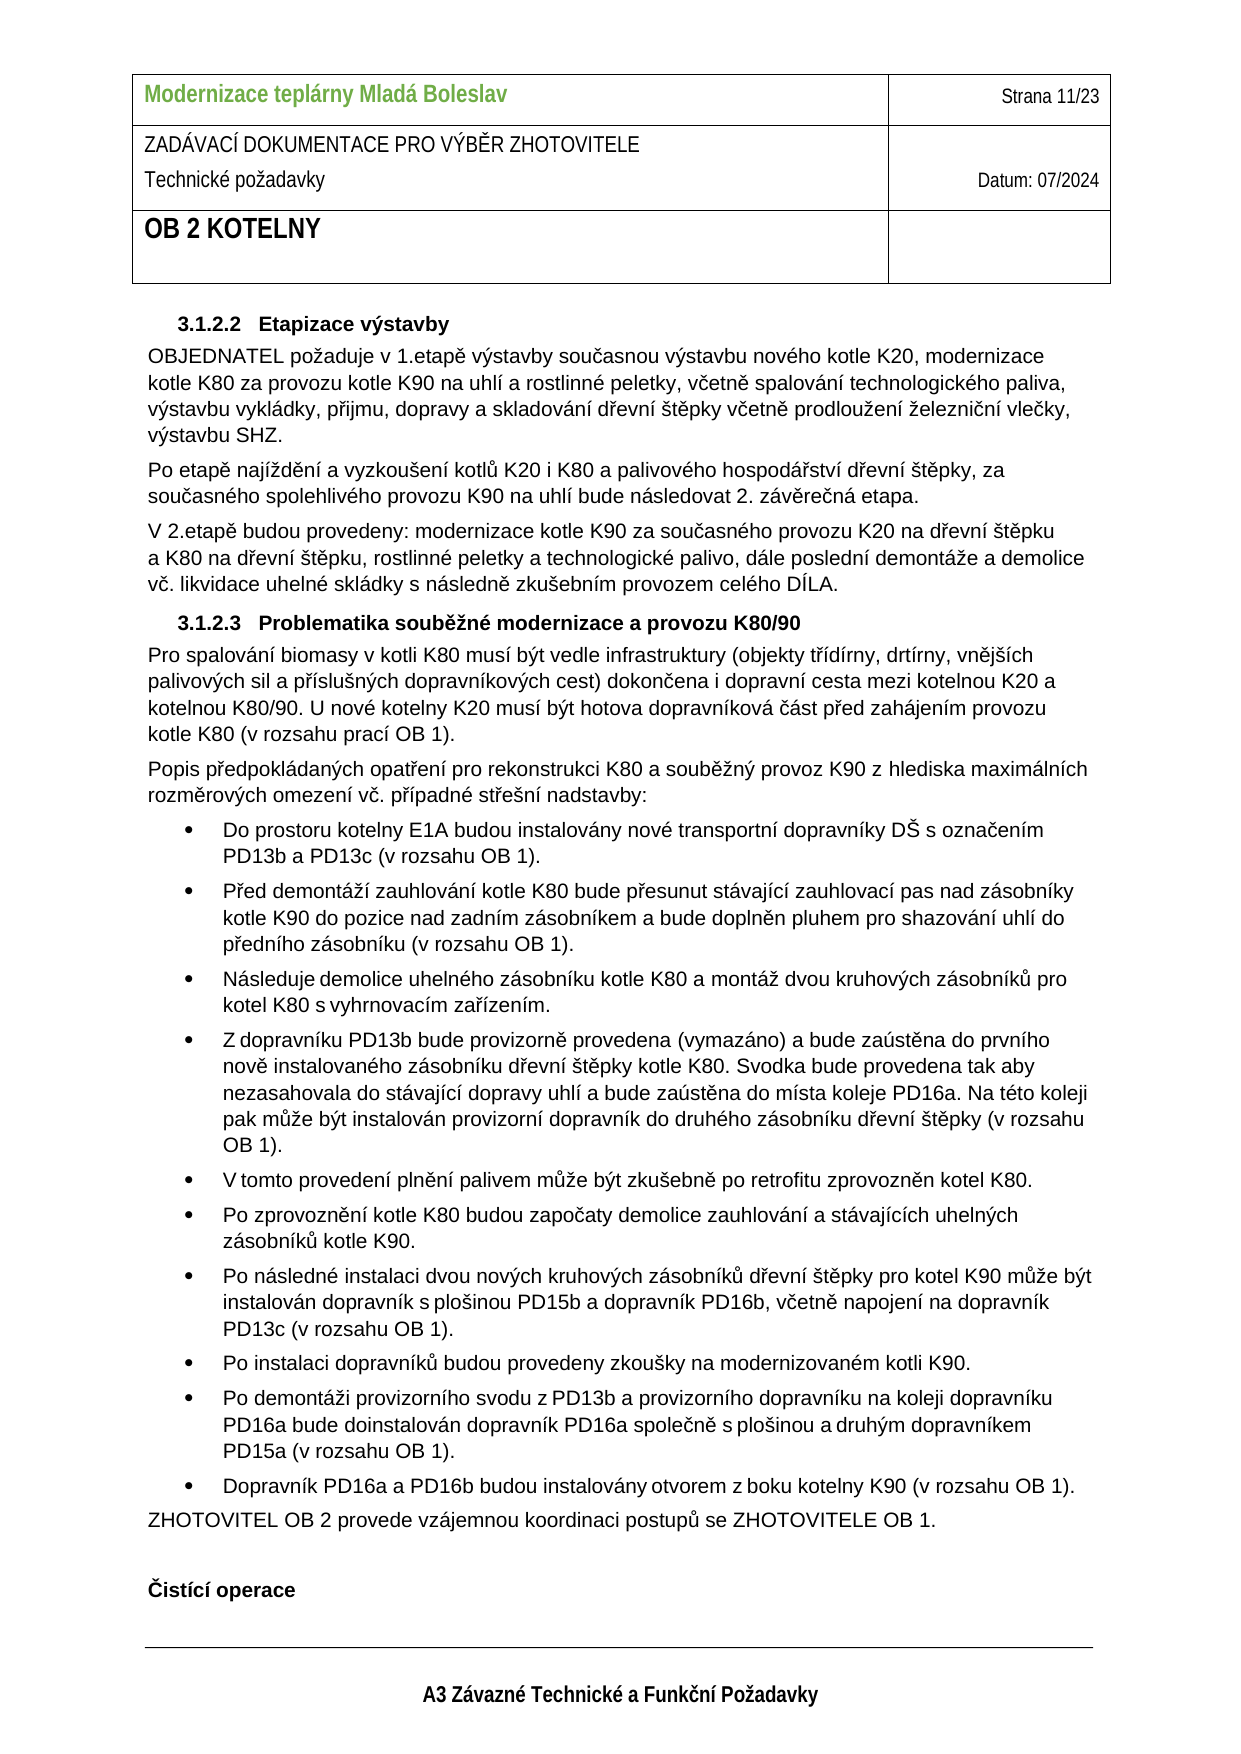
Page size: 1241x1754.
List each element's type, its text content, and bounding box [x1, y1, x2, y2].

text OBJEDNATEL požaduje v 1.etapě výstavby současnou výstavbu nového kotle K20, modernizace kotle K80 za provozu kotle K90 na uhlí a rostlinné peletky, včetně spalování technologického paliva, výstavbu vykládky, přijmu, dopravy a skladování dřevní štěpky včetně prodloužení železniční vlečky, výstavbu SHZ. [148, 344, 1092, 447]
list Po instalaci dopravníků budou provedeny zkoušky na modernizovaném kotli K90. [185, 1351, 1092, 1375]
list Z dopravníku PD13b bude provizorně provedena (vymazáno) a bude zaústěna do prvního nově instalovaného zásobníku dřevní štěpky kotle K80. Svodka bude provedena tak aby nezasahovala do stávající dopravy uhlí a bude zaústěna do místa koleje PD16a. Na této koleji pak může být instalován provizorní dopravník do druhého zásobníku dřevní štěpky (v rozsahu OB 1). [185, 1027, 1092, 1157]
text Pro spalování biomasy v kotli K80 musí být vedle infrastruktury (objekty třídírny, drtírny, vnějších palivových sil a příslušných dopravníkových cest) dokončena i dopravní cesta mezi kotelnou K20 a kotelnou K80/90. U nové kotelny K20 musí být hotova dopravníková část před zahájením provozu kotle K80 (v rozsahu prací OB 1). [148, 643, 1092, 746]
list V tomto provedení plnění palivem může být zkušebně po retrofitu zprovozněn kotel K80. [185, 1168, 1092, 1192]
list Po demontáži provizorního svodu z PD13b a provizorního dopravníku na koleji dopravníku PD16a bude doinstalován dopravník PD16a společně s plošinou a druhým dopravníkem PD15a (v rozsahu OB 1). [185, 1386, 1092, 1463]
text Etapizace výstavby [177, 312, 1092, 336]
text Po etapě najíždění a vyzkoušení kotlů K20 i K80 a palivového hospodářství dřevní štěpky, za současného spolehlivého provozu K90 na uhlí bude následovat 2. závěrečná etapa. [148, 458, 1092, 508]
list Po následné instalaci dvou nových kruhových zásobníků dřevní štěpky pro kotel K90 může být instalován dopravník s plošinou PD15b a dopravník PD16b, včetně napojení na dopravník PD13c (v rozsahu OB 1). [185, 1264, 1092, 1340]
text ZHOTOVITEL OB 2 provede vzájemnou koordinaci postupů se ZHOTOVITELE OB 1. [148, 1508, 1092, 1532]
list Do prostoru kotelny E1A budou instalovány nové transportní dopravníky DŠ s označením PD13b a PD13c (v rozsahu OB 1). [185, 818, 1092, 868]
list Před demontáží zauhlování kotle K80 bude přesunut stávající zauhlovací pas nad zásobníky kotle K90 do pozice nad zadním zásobníkem a bude doplněn pluhem pro shazování uhlí do předního zásobníku (v rozsahu OB 1). [185, 879, 1092, 956]
list Následuje demolice uhelného zásobníku kotle K80 a montáž dvou kruhových zásobníků pro kotel K80 s vyhrnovacím zařízením. [185, 966, 1092, 1017]
list Dopravník PD16a a PD16b budou instalovány otvorem z boku kotelny K90 (v rozsahu OB 1). [185, 1473, 1092, 1497]
text Problematika souběžné modernizace a provozu K80/90 [177, 611, 1092, 634]
list Po zprovoznění kotle K80 budou započaty demolice zauhlování a stávajících uhelných zásobníků kotle K90. [185, 1202, 1092, 1253]
text Čistící operace [148, 1578, 1092, 1602]
text V 2.etapě budou provedeny: modernizace kotle K90 za současného provozu K20 na dřevní štěpku a K80 na dřevní štěpku, rostlinné peletky a technologické palivo, dále poslední demontáže a demolice vč. likvidace uhelné skládky s následně zkušebním provozem celého DÍLA. [148, 519, 1092, 596]
text Popis předpokládaných opatření pro rekonstrukci K80 a souběžný provoz K90 z hlediska maximálních rozměrových omezení vč. případné střešní nadstavby: [148, 757, 1092, 807]
